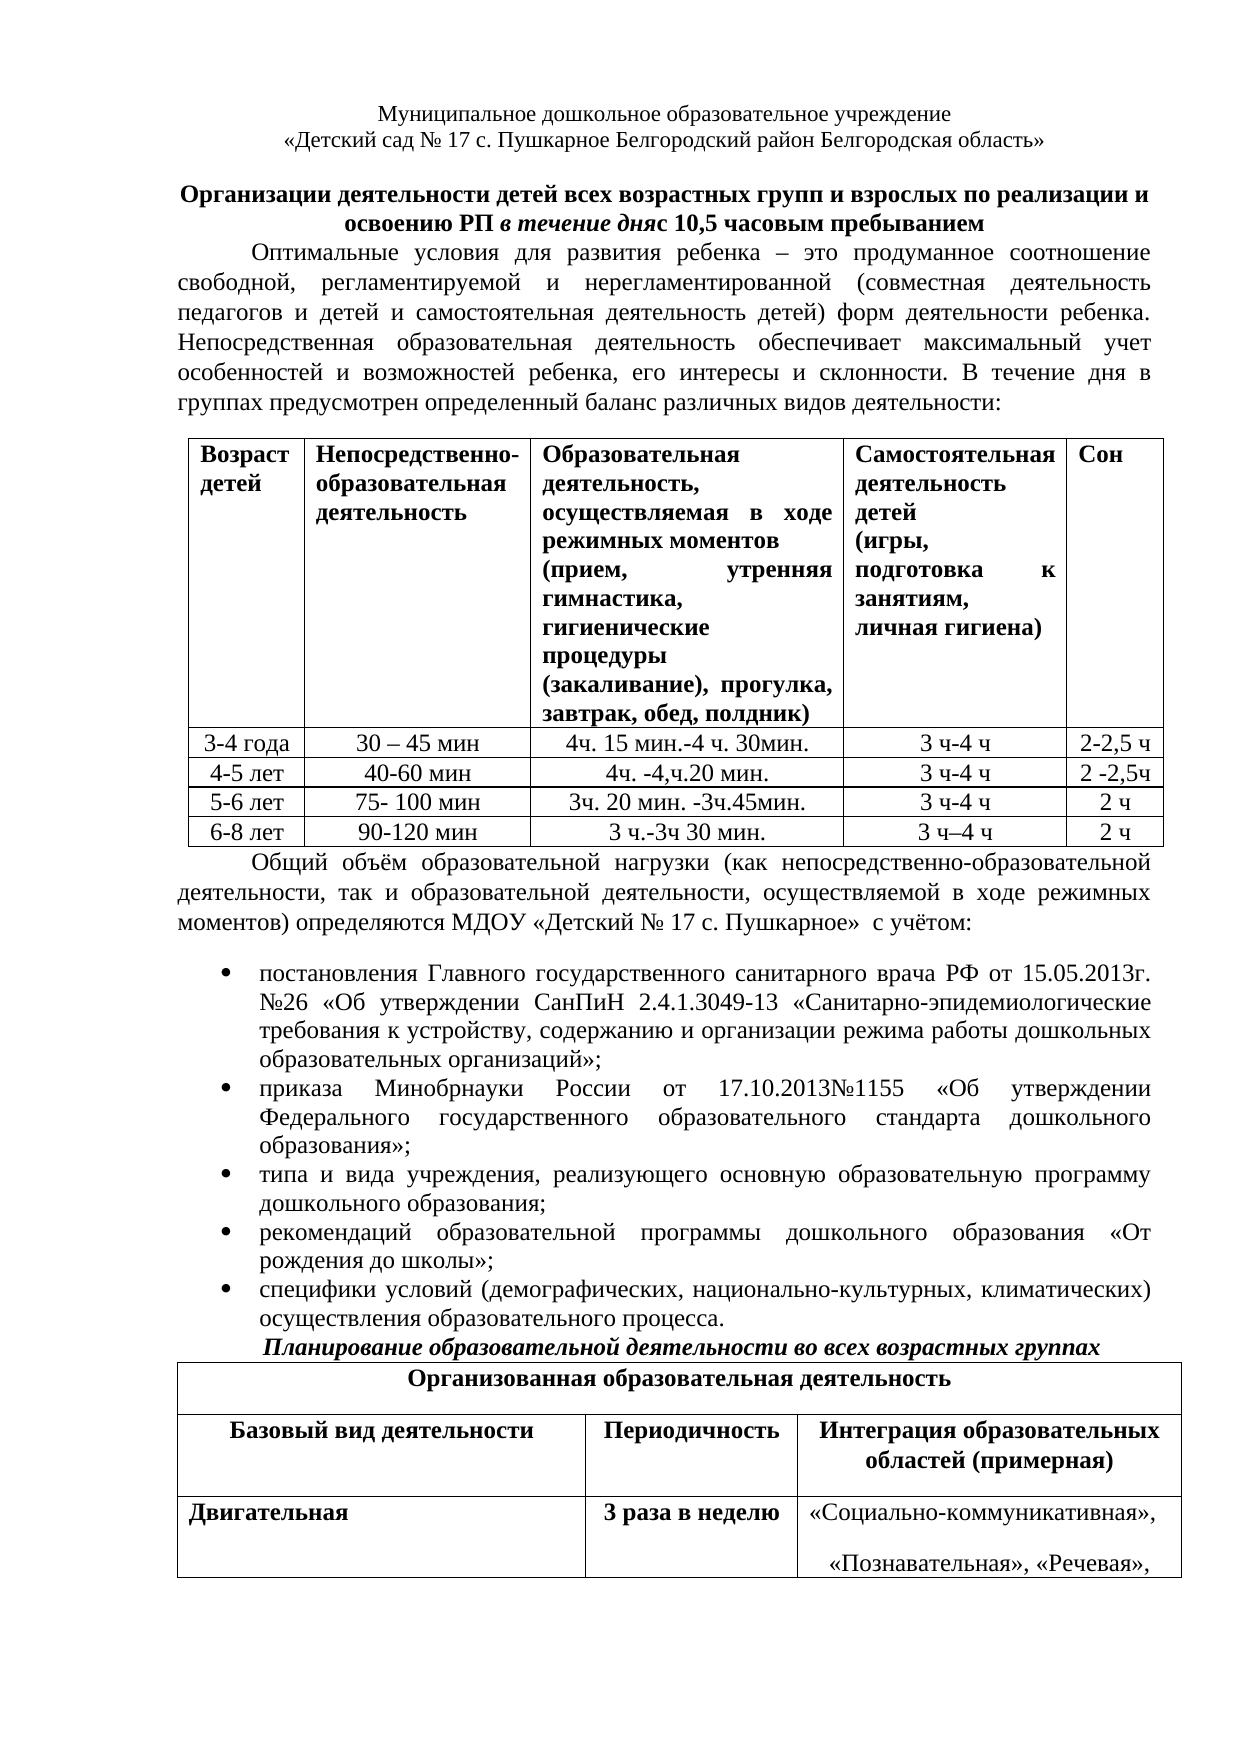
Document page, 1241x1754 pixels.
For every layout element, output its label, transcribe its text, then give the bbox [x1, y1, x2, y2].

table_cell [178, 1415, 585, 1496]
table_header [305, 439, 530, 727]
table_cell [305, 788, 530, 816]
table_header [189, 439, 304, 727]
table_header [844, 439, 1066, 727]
list постановления Главного государственного санитарного врача РФ от 15.05.2013г. №26 «Об утверждении СанПиН 2.4.1.3049-13 «Санитарно-эпидемиологические требования к устройству, содержанию и организации режима работы дошкольных образовательных организаций»; [222, 958, 1152, 1073]
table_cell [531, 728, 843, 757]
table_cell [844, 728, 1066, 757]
list приказа Минобрнауки России от 17.10.2013№1155 «Об утверждении Федерального государственного образовательного стандарта дошкольного образования»; [222, 1073, 1152, 1159]
text Организации деятельности детей всех возрастных групп и взрослых по реализации и освоению РП в течение дняс 10,5 часовым пребыванием [177, 179, 1152, 237]
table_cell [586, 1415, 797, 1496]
text Планирование образовательной деятельности во всех возрастных группах [214, 1332, 1152, 1361]
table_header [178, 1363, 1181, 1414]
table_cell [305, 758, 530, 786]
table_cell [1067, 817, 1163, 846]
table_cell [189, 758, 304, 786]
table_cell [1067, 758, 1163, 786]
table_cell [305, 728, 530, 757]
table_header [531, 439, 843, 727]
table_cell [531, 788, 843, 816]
list рекомендаций образовательной программы дошкольного образования «От рождения до школы»; [222, 1217, 1152, 1274]
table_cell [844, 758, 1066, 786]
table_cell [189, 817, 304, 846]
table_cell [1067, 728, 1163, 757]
list специфики условий (демографических, национально-культурных, климатических) осуществления образовательного процесса. [222, 1274, 1152, 1332]
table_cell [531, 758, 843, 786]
text Оптимальные условия для развития ребенка – это продуманное соотношение свободной, регламентируемой и нерегламентированной (совместная деятельность педагогов и детей и самостоятельная деятельность детей) форм деятельности ребенка. Непосредственная образовательная деятельность обеспечивает максимальный учет особенностей и возможностей ребенка, его интересы и склонности. В течение дня в группах предусмотрен определенный баланс различных видов деятельности: [177, 237, 1152, 416]
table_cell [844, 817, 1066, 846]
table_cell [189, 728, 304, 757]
text Общий объём образовательной нагрузки (как непосредственно-образовательной деятельности, так и образовательной деятельности, осуществляемой в ходе режимных моментов) определяются МДОУ «Детский № 17 с. Пушкарное» с учётом: [177, 847, 1152, 936]
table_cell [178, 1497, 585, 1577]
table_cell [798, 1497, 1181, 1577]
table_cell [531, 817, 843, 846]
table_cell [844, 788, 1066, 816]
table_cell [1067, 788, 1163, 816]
list типа и вида учреждения, реализующего основную образовательную программу дошкольного образования; [222, 1159, 1152, 1217]
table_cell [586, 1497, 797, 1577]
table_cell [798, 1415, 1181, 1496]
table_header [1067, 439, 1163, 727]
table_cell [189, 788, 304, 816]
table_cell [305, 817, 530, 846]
